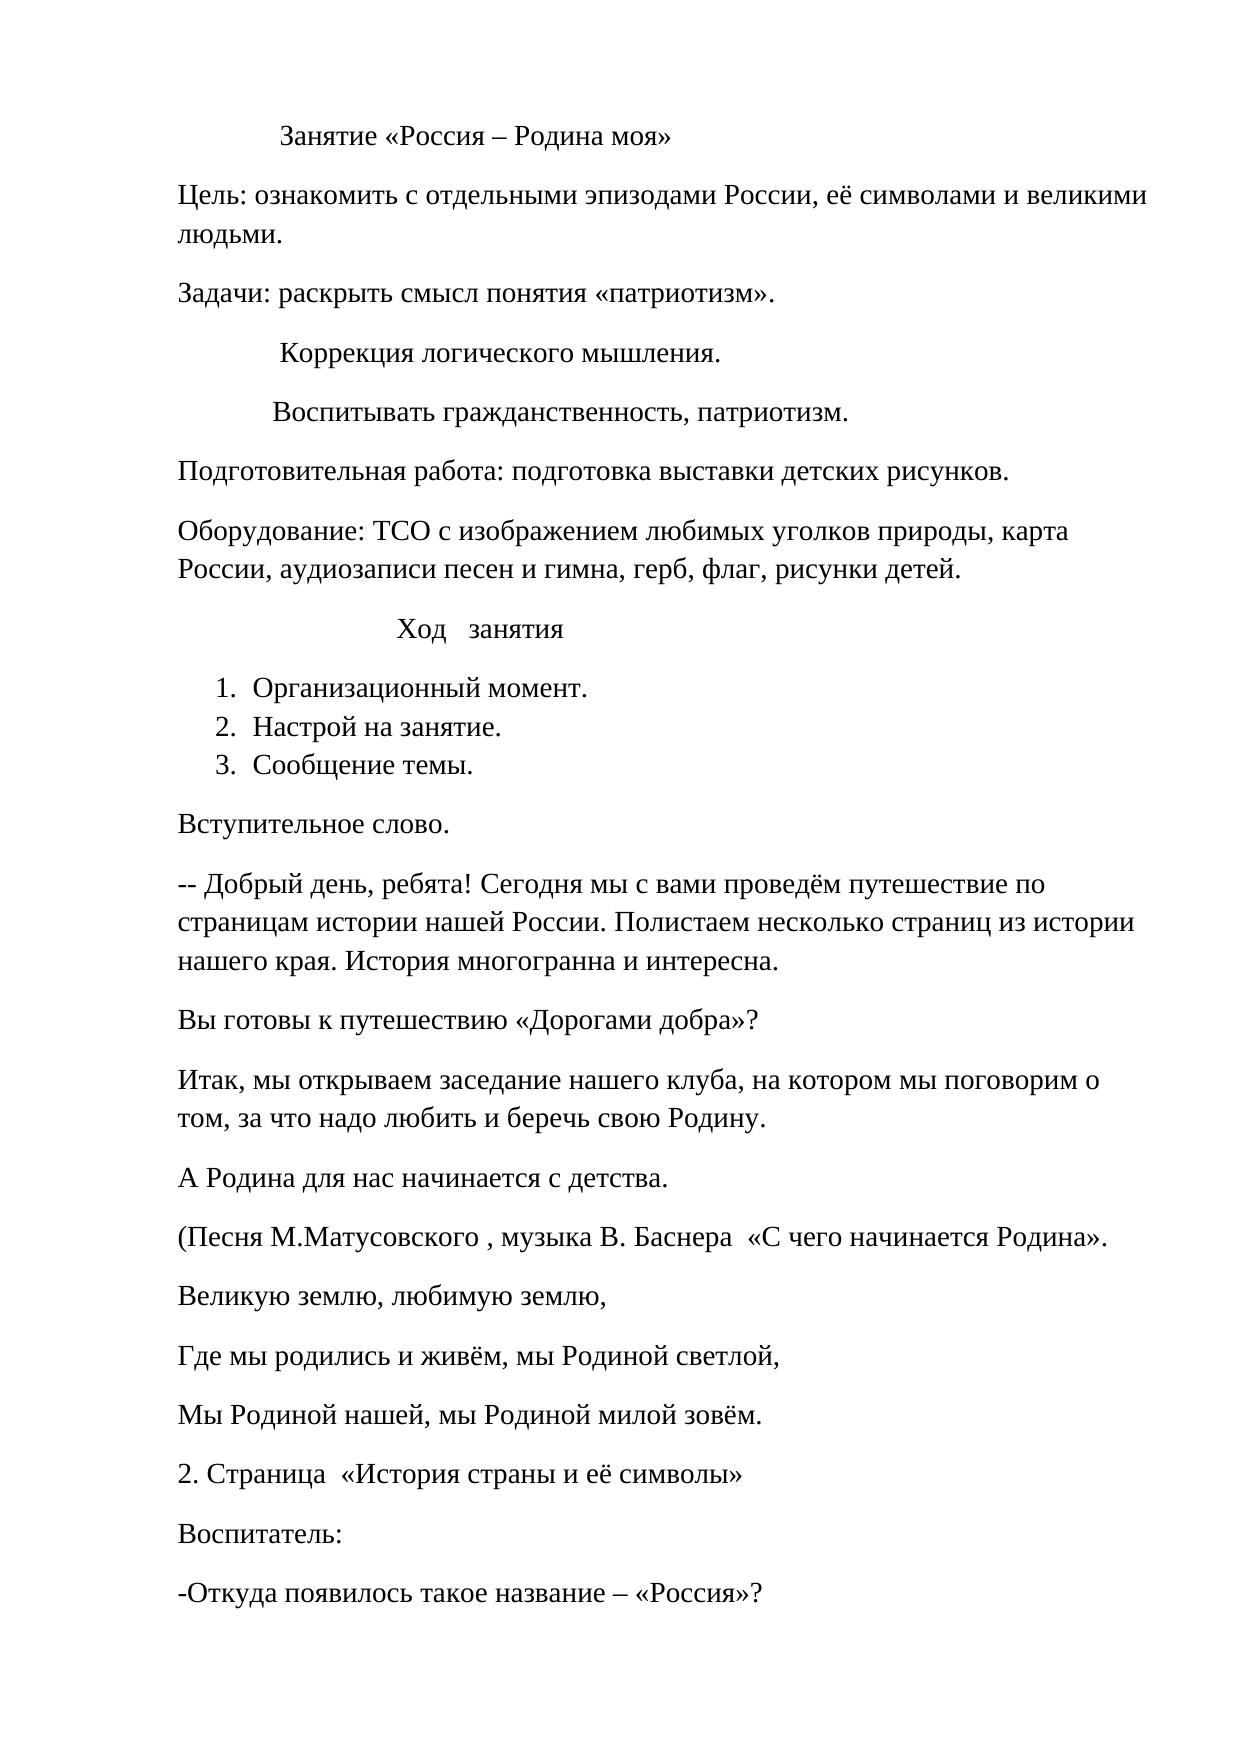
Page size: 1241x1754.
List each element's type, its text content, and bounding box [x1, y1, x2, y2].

text (Песня М.Матусовского , музыка В. Баснера «С чего начинается Родина». [177, 1219, 1152, 1253]
text Итак, мы открываем заседание нашего клуба, на котором мы поговорим о том, за что надо любить и беречь свою Родину. [177, 1062, 1152, 1134]
text Оборудование: ТСО с изображением любимых уголков природы, карта России, аудиозаписи песен и гимна, герб, флаг, рисунки детей. [177, 513, 1152, 585]
text -- Добрый день, ребята! Сегодня мы с вами проведём путешествие по страницам истории нашей России. Полистаем несколько страниц из истории нашего края. История многогранна и интересна. [177, 866, 1152, 977]
list Настрой на занятие. [215, 709, 1152, 742]
text Воспитывать гражданственность, патриотизм. [177, 394, 1152, 428]
text Задачи: раскрыть смысл понятия «патриотизм». [177, 275, 1152, 309]
text Где мы родились и живём, мы Родиной светлой, [177, 1338, 1152, 1371]
text Подготовительная работа: подготовка выставки детских рисунков. [177, 453, 1152, 487]
text Коррекция логического мышления. [177, 335, 1152, 368]
text Вступительное слово. [177, 807, 1152, 840]
list Сообщение темы. [215, 747, 1152, 781]
list Организационный момент. [215, 670, 1152, 704]
text Вы готовы к путешествию «Дорогами добра»? [177, 1002, 1152, 1036]
text Мы Родиной нашей, мы Родиной милой зовём. [177, 1397, 1152, 1431]
text Воспитатель: [177, 1516, 1152, 1549]
text А Родина для нас начинается с детства. [177, 1160, 1152, 1193]
text Ход занятия [177, 611, 1152, 644]
text Цель: ознакомить с отдельными эпизодами России, её символами и великими людьми. [177, 177, 1152, 249]
text -Откуда появилось такое название – «Россия»? [177, 1575, 1152, 1609]
text Занятие «Россия – Родина моя» [177, 118, 1152, 152]
text 2. Страница «История страны и её символы» [177, 1457, 1152, 1490]
text Великую землю, любимую землю, [177, 1278, 1152, 1312]
